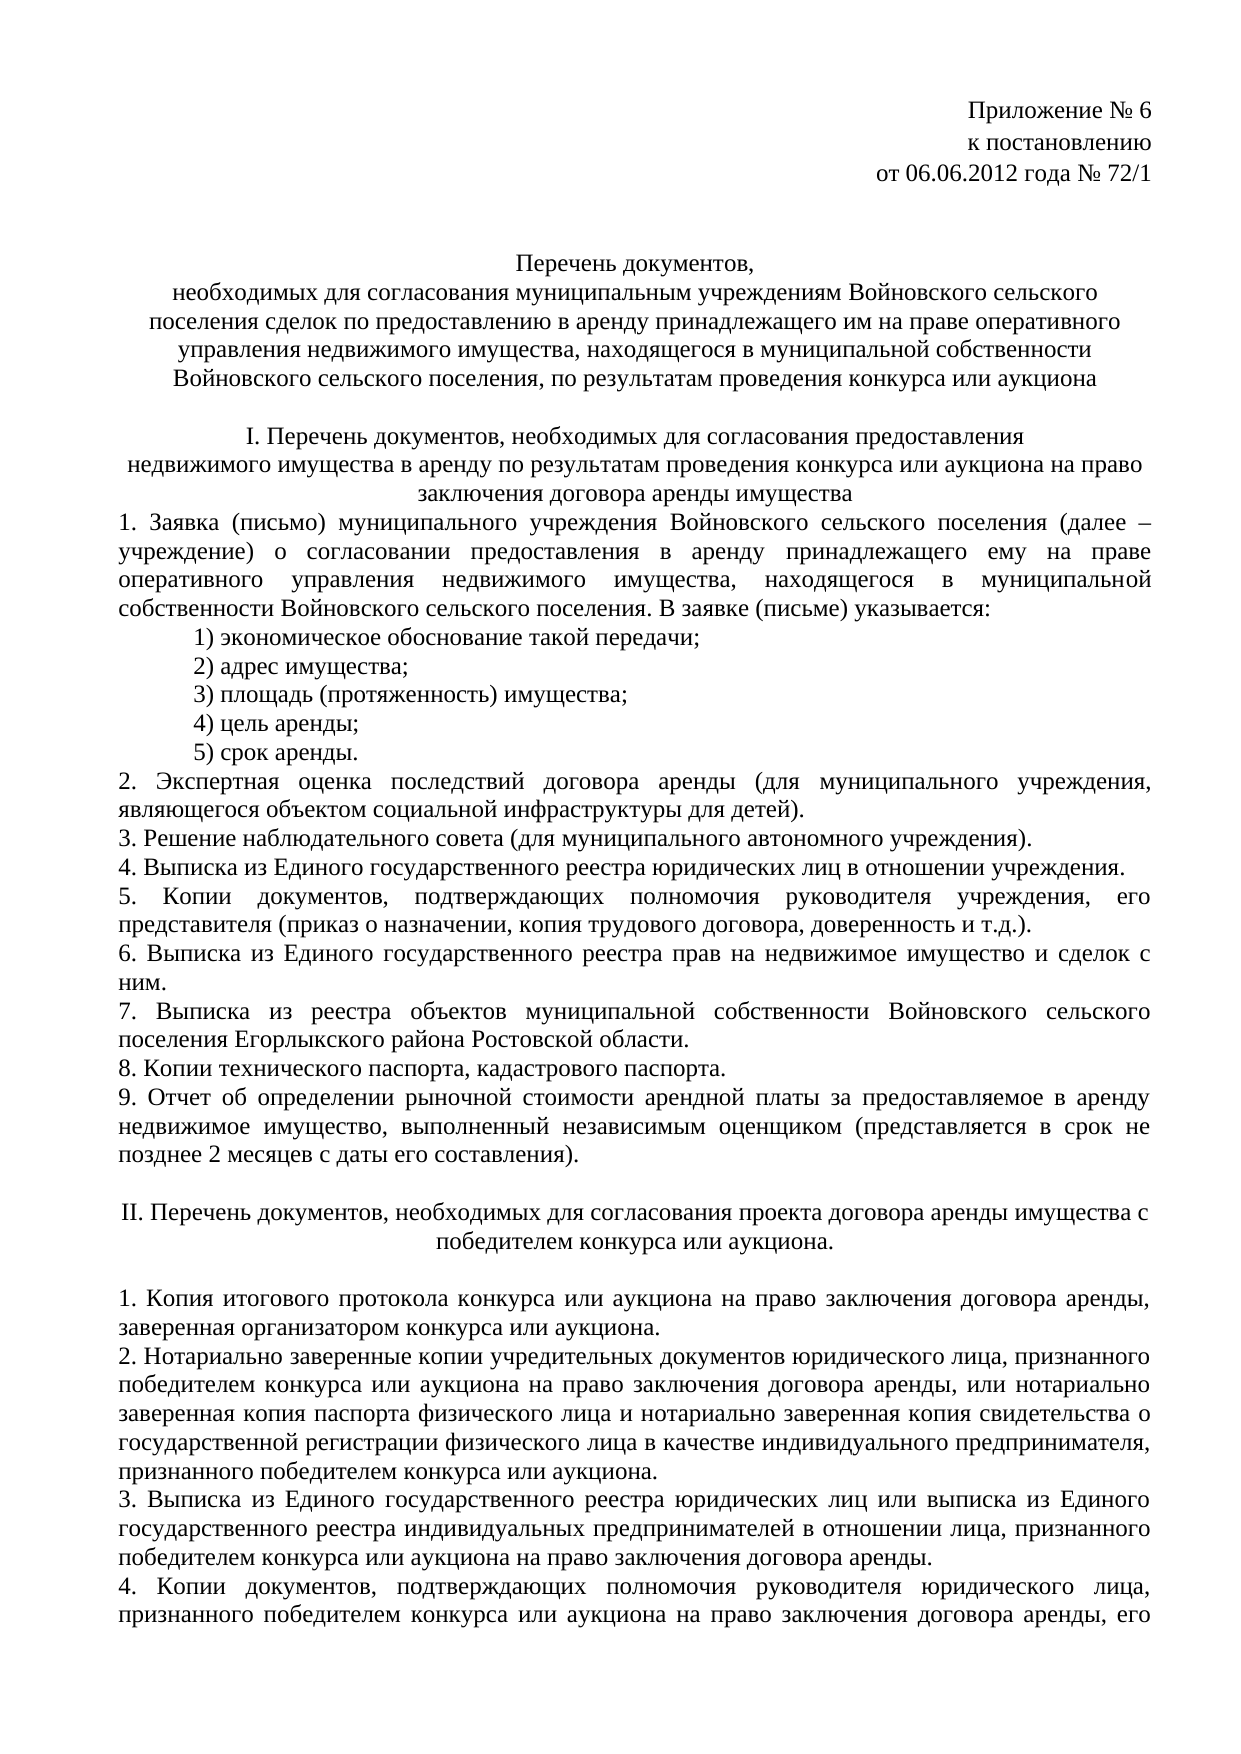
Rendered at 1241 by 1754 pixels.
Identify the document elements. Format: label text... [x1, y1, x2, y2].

text 4. Выписка из Единого государственного реестра юридических лиц в отношении учреждения. [118, 852, 1152, 881]
text 2) адрес имущества; [118, 651, 1152, 679]
text 1. Копия итогового протокола конкурса или аукциона на право заключения договора аренды, заверенная организатором конкурса или аукциона. [118, 1283, 1152, 1341]
text Приложение № 6 [118, 94, 1152, 125]
text 6. Выписка из Единого государственного реестра прав на недвижимое имущество и сделок с ним. [118, 938, 1152, 996]
text необходимых для согласования муниципальным учреждениям Войновского сельского поселения сделок по предоставлению в аренду принадлежащего им на праве оперативного управления недвижимого имущества, находящегося в муниципальной собственности Войновского сельского поселения, по результатам проведения конкурса или аукциона [118, 277, 1152, 392]
text к постановлению [118, 125, 1152, 157]
text 8. Копии технического паспорта, кадастрового паспорта. [118, 1053, 1152, 1082]
text 3. Выписка из Единого государственного реестра юридических лиц или выписка из Единого государственного реестра индивидуальных предпринимателей в отношении лица, признанного победителем конкурса или аукциона на право заключения договора аренды. [118, 1484, 1152, 1571]
text 4) цель аренды; [118, 708, 1152, 737]
text от 06.06.2012 года № 72/1 [118, 157, 1152, 188]
text 5. Копии документов, подтверждающих полномочия руководителя учреждения, его представителя (приказ о назначении, копия трудового договора, доверенность и т.д.). [118, 881, 1152, 938]
text Перечень документов, [118, 248, 1152, 277]
text недвижимого имущества в аренду по результатам проведения конкурса или аукциона на право заключения договора аренды имущества [118, 449, 1152, 507]
text 7. Выписка из реестра объектов муниципальной собственности Войновского сельского поселения Егорлыкского района Ростовской области. [118, 996, 1152, 1053]
text 3) площадь (протяженность) имущества; [118, 679, 1152, 708]
text 9. Отчет об определении рыночной стоимости арендной платы за предоставляемое в аренду недвижимое имущество, выполненный независимым оценщиком (представляется в срок не позднее 2 месяцев с даты его составления). [118, 1082, 1152, 1168]
text II. Перечень документов, необходимых для согласования проекта договора аренды имущества с победителем конкурса или аукциона. [118, 1197, 1152, 1254]
text 2. Нотариально заверенные копии учредительных документов юридического лица, признанного победителем конкурса или аукциона на право заключения договора аренды, или нотариально заверенная копия паспорта физического лица и нотариально заверенная копия свидетельства о государственной регистрации физического лица в качестве индивидуального предпринимателя, признанного победителем конкурса или аукциона. [118, 1341, 1152, 1484]
text 3. Решение наблюдательного совета (для муниципального автономного учреждения). [118, 823, 1152, 852]
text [118, 1571, 1152, 1628]
text 1. Заявка (письмо) муниципального учреждения Войновского сельского поселения (далее – учреждение) о согласовании предоставления в аренду принадлежащего ему на праве оперативного управления недвижимого имущества, находящегося в муниципальной собственности Войновского сельского поселения. В заявке (письме) указывается: [118, 507, 1152, 622]
text 2. Экспертная оценка последствий договора аренды (для муниципального учреждения, являющегося объектом социальной инфраструктуры для детей). [118, 766, 1152, 823]
text 1) экономическое обоснование такой передачи; [118, 622, 1152, 651]
text 5) срок аренды. [118, 737, 1152, 766]
text Перечень документов, необходимых для согласования предоставления [118, 421, 1152, 449]
